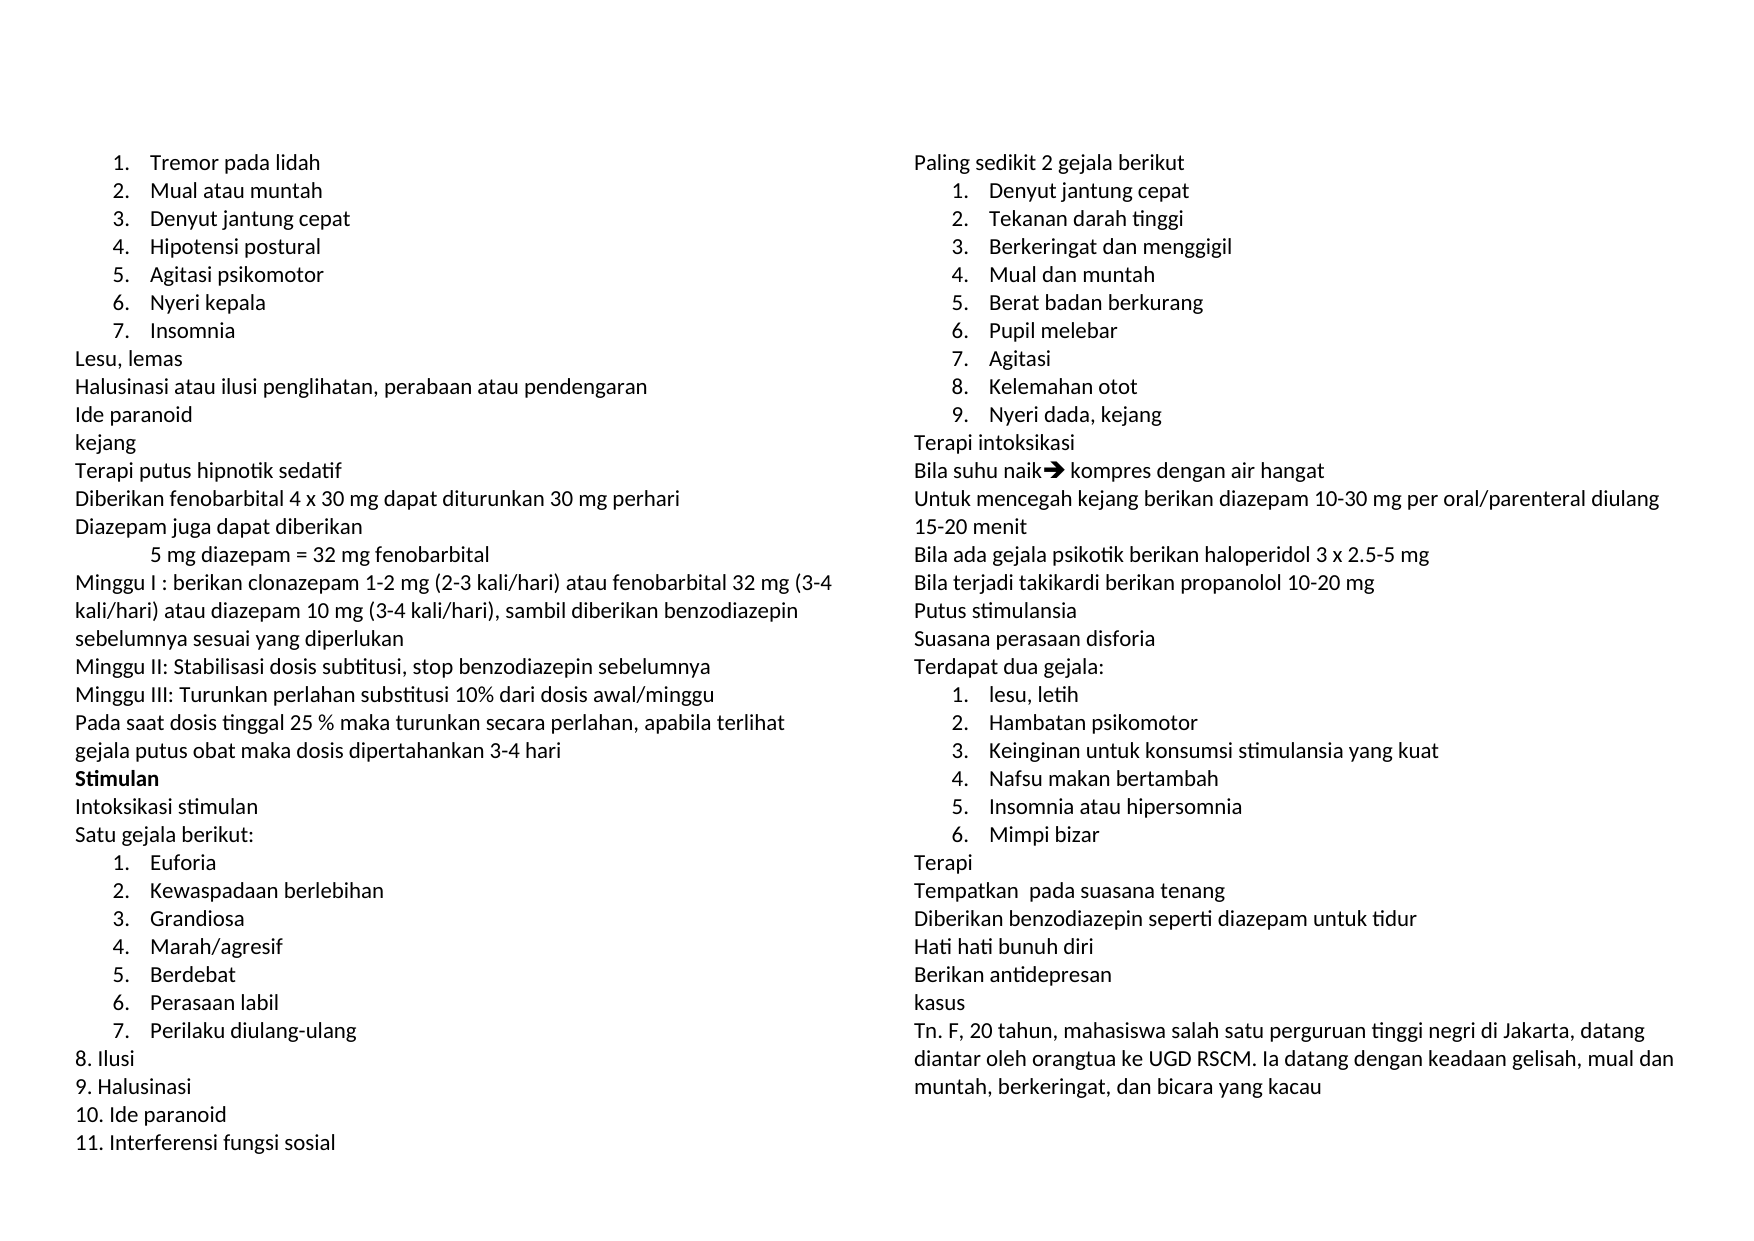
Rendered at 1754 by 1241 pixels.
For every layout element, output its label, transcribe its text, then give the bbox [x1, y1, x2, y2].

list Agitasi [951, 344, 1679, 372]
list Marah/agresif [112, 932, 840, 960]
text Terapi [914, 848, 1679, 876]
list Kelemahan otot [951, 372, 1679, 400]
text Berikan antidepresan [914, 960, 1679, 988]
text Suasana perasaan disforia [914, 624, 1679, 652]
list Euforia [112, 848, 840, 876]
text Minggu III: Turunkan perlahan substitusi 10% dari dosis awal/minggu [75, 680, 840, 708]
text Intoksikasi stimulan [75, 792, 840, 820]
list Insomnia [112, 316, 840, 344]
list Nafsu makan bertambah [951, 764, 1679, 792]
text Terdapat dua gejala: [914, 652, 1679, 680]
text Putus stimulansia [914, 596, 1679, 624]
list Mual atau muntah [112, 176, 840, 204]
text Bila suhu naik kompres dengan air hangat [914, 456, 1679, 484]
list Mual dan muntah [951, 260, 1679, 288]
text Pada saat dosis tinggal 25 % maka turunkan secara perlahan, apabila terlihat gejala putus obat maka dosis dipertahankan 3-4 hari [75, 708, 840, 764]
list Keinginan untuk konsumsi stimulansia yang kuat [951, 736, 1679, 764]
text Bila terjadi takikardi berikan propanolol 10-20 mg [914, 568, 1679, 596]
list Perasaan labil [112, 988, 840, 1016]
text Untuk mencegah kejang berikan diazepam 10-30 mg per oral/parenteral diulang 15-20 menit [914, 484, 1679, 540]
text Diberikan benzodiazepin seperti diazepam untuk tidur [914, 904, 1679, 932]
text Minggu I : berikan clonazepam 1-2 mg (2-3 kali/hari) atau fenobarbital 32 mg (3-4 kali/hari) atau diazepam 10 mg (3-4 kali/hari), sambil diberikan benzodiazepin sebelumnya sesuai yang diperlukan [75, 568, 840, 652]
list Grandiosa [112, 904, 840, 932]
list Pupil melebar [951, 316, 1679, 344]
text Stimulan [75, 764, 840, 792]
list Berat badan berkurang [951, 288, 1679, 316]
list Tremor pada lidah [112, 148, 840, 176]
list Denyut jantung cepat [112, 204, 840, 232]
list Mimpi bizar [951, 820, 1679, 848]
text kasus [914, 988, 1679, 1016]
text Hati hati bunuh diri [914, 932, 1679, 960]
text Paling sedikit 2 gejala berikut [914, 148, 1679, 176]
list Tekanan darah tinggi [951, 204, 1679, 232]
text Satu gejala berikut: [75, 820, 840, 848]
text 11. Interferensi fungsi sosial [75, 1128, 840, 1156]
text 9. Halusinasi [75, 1072, 840, 1100]
list Berkeringat dan menggigil [951, 232, 1679, 260]
text Diberikan fenobarbital 4 x 30 mg dapat diturunkan 30 mg perhari [75, 484, 840, 512]
list Agitasi psikomotor [112, 260, 840, 288]
text 5 mg diazepam = 32 mg fenobarbital [75, 540, 840, 568]
text Lesu, lemas [75, 344, 840, 372]
text Ide paranoid [75, 400, 840, 428]
text kejang [75, 428, 840, 456]
text Tempatkan pada suasana tenang [914, 876, 1679, 904]
text Minggu II: Stabilisasi dosis subtitusi, stop benzodiazepin sebelumnya [75, 652, 840, 680]
text Halusinasi atau ilusi penglihatan, perabaan atau pendengaran [75, 372, 840, 400]
list Berdebat [112, 960, 840, 988]
list Denyut jantung cepat [951, 176, 1679, 204]
list Hipotensi postural [112, 232, 840, 260]
text Tn. F, 20 tahun, mahasiswa salah satu perguruan tinggi negri di Jakarta, datang diantar oleh orangtua ke UGD RSCM. Ia datang dengan keadaan gelisah, mual dan muntah, berkeringat, dan bicara yang kacau [914, 1016, 1679, 1100]
text Diazepam juga dapat diberikan [75, 512, 840, 540]
list Hambatan psikomotor [951, 708, 1679, 736]
list Perilaku diulang-ulang [112, 1016, 840, 1044]
list Nyeri dada, kejang [951, 400, 1679, 428]
list lesu, letih [951, 680, 1679, 708]
list Nyeri kepala [112, 288, 840, 316]
text Terapi intoksikasi [914, 428, 1679, 456]
list Insomnia atau hipersomnia [951, 792, 1679, 820]
text 10. Ide paranoid [75, 1100, 840, 1128]
text Terapi putus hipnotik sedatif [75, 456, 840, 484]
text Bila ada gejala psikotik berikan haloperidol 3 x 2.5-5 mg [914, 540, 1679, 568]
list Kewaspadaan berlebihan [112, 876, 840, 904]
text 8. Ilusi [75, 1044, 840, 1072]
